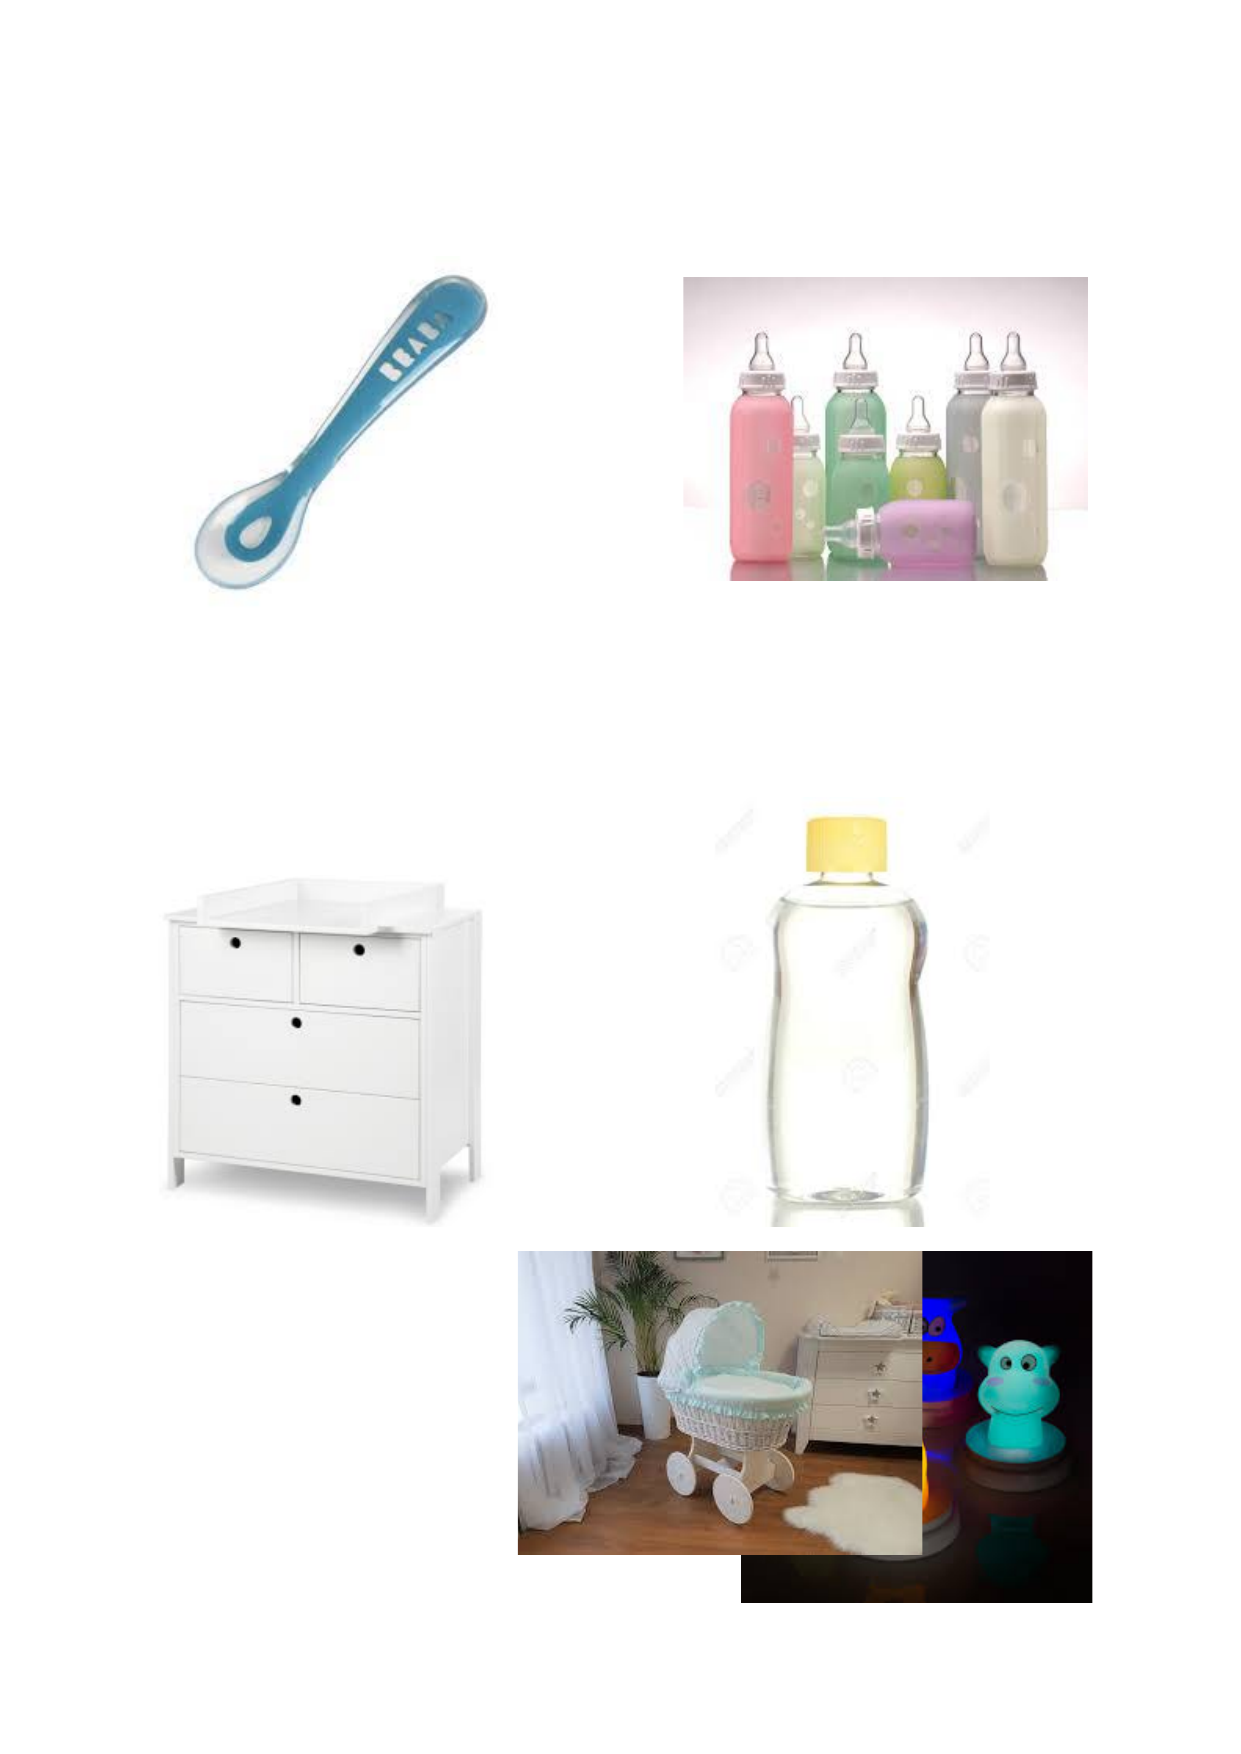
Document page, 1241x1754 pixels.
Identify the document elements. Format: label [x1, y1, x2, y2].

picture [147, 875, 500, 1227]
picture [683, 277, 1088, 581]
picture [517, 1251, 1093, 1603]
picture [703, 797, 990, 1227]
picture [159, 256, 512, 608]
